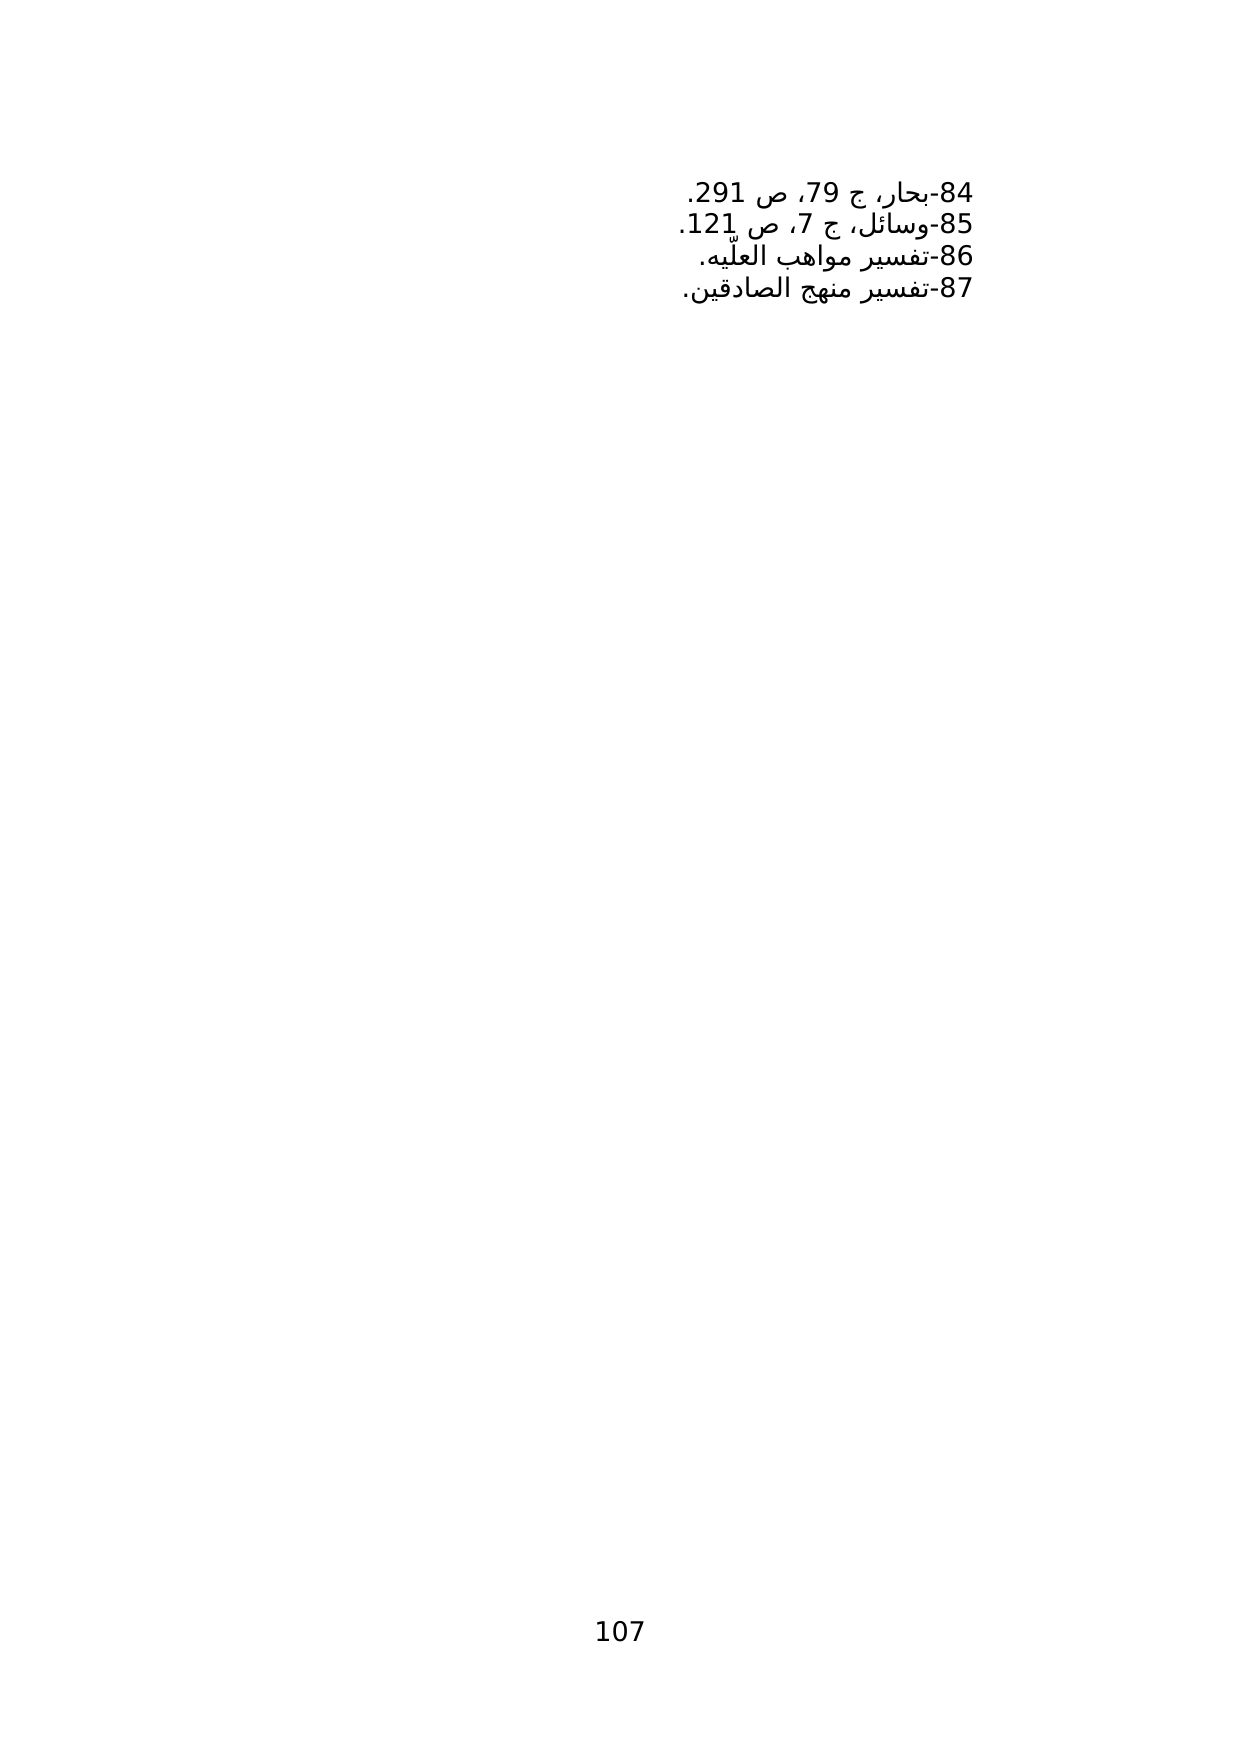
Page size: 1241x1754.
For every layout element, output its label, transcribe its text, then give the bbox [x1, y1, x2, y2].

text 84-بحار، ج 79، ص 291. [236, 177, 1004, 209]
text 87-تفسير منهج الصادقين. [236, 272, 1004, 303]
text 86-تفسير مواهب العلّيه. [236, 240, 1004, 272]
text 85-وسائل، ج 7، ص 121. [236, 209, 1004, 240]
